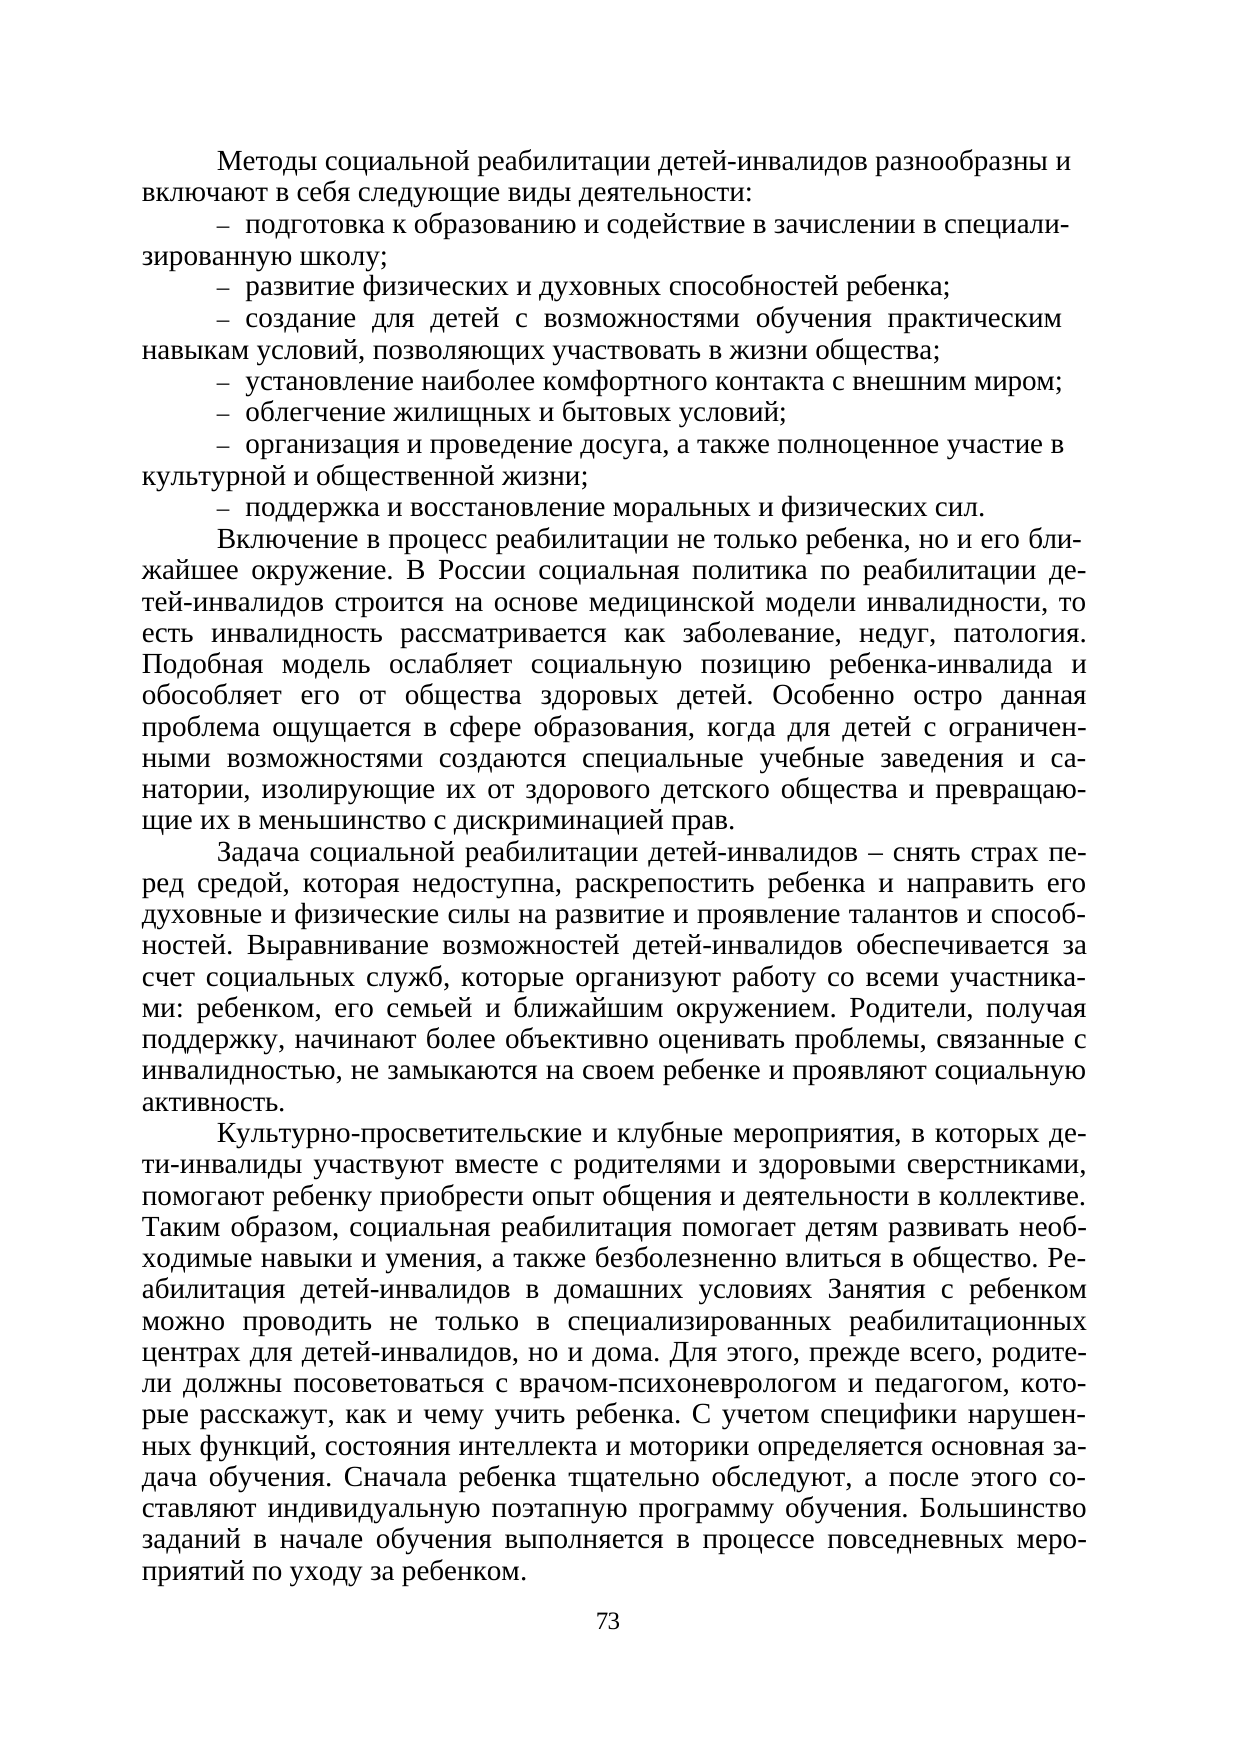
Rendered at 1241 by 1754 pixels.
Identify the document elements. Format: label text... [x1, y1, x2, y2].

list создание для детей с возможностями обучения практическим навыкам условий, позволяющих участвовать в жизни общества; [142, 302, 1087, 366]
text Задача социальной реабилитации детей-инвалидов – снять страх пе- ред средой, которая недоступна, раскрепостить ребенка и направить его духовные и физические силы на развитие и проявление талантов и способ- ностей. Выравнивание возможностей детей-инвалидов обеспечивается за счет социальных служб, которые организуют работу со всеми участника- ми: ребенком, его семьей и ближайшим окружением. Родители, получая поддержку, начинают более объективно оценивать проблемы, связанные с инвалидностью, не замыкаются на своем ребенке и проявляют социальную активность. [142, 836, 1087, 1117]
list развитие физических и духовных способностей ребенка; [217, 271, 1196, 302]
list облегчение жилищных и бытовых условий; [217, 396, 1196, 428]
list установление наиболее комфортного контакта с внешним миром; [217, 366, 1196, 396]
list организация и проведение досуга, а также полноценное участие в культурной и общественной жизни; [142, 429, 1087, 491]
list подготовка к образованию и содействие в зачислении в специали- зированную школу; [142, 208, 1087, 271]
list поддержка и восстановление моральных и физических сил. Включение в процесс реабилитации не только ребенка, но и его бли- [217, 491, 1087, 555]
text жайшее окружение. В России социальная политика по реабилитации де- тей-инвалидов строится на основе медицинской модели инвалидности, то есть инвалидность рассматривается как заболевание, недуг, патология. Подобная модель ослабляет социальную позицию ребенка-инвалида и обособляет его от общества здоровых детей. Особенно остро данная проблема ощущается в сфере образования, когда для детей с ограничен- ными возможностями создаются специальные учебные заведения и са- натории, изолирующие их от здорового детского общества и превращаю- щие их в меньшинство с дискриминацией прав. [142, 555, 1087, 836]
text Методы социальной реабилитации детей-инвалидов разнообразны и включают в себя следующие виды деятельности: [142, 145, 1099, 208]
text Культурно-просветительские и клубные мероприятия, в которых де- ти-инвалиды участвуют вместе с родителями и здоровыми сверстниками, помогают ребенку приобрести опыт общения и деятельности в коллективе. Таким образом, социальная реабилитация помогает детям развивать необ- ходимые навыки и умения, а также безболезненно влиться в общество. Ре- абилитация детей-инвалидов в домашних условиях Занятия с ребенком можно проводить не только в специализированных реабилитационных центрах для детей-инвалидов, но и дома. Для этого, прежде всего, родите- ли должны посоветоваться с врачом-психоневрологом и педагогом, кото- рые расскажут, как и чему учить ребенка. С учетом специфики нарушен- ных функций, состояния интеллекта и моторики определяется основная за- дача обучения. Сначала ребенка тщательно обследуют, а после этого со- ставляют индивидуальную поэтапную программу обучения. Большинство заданий в начале обучения выполняется в процессе повседневных меро- приятий по уходу за ребенком. [142, 1118, 1088, 1586]
